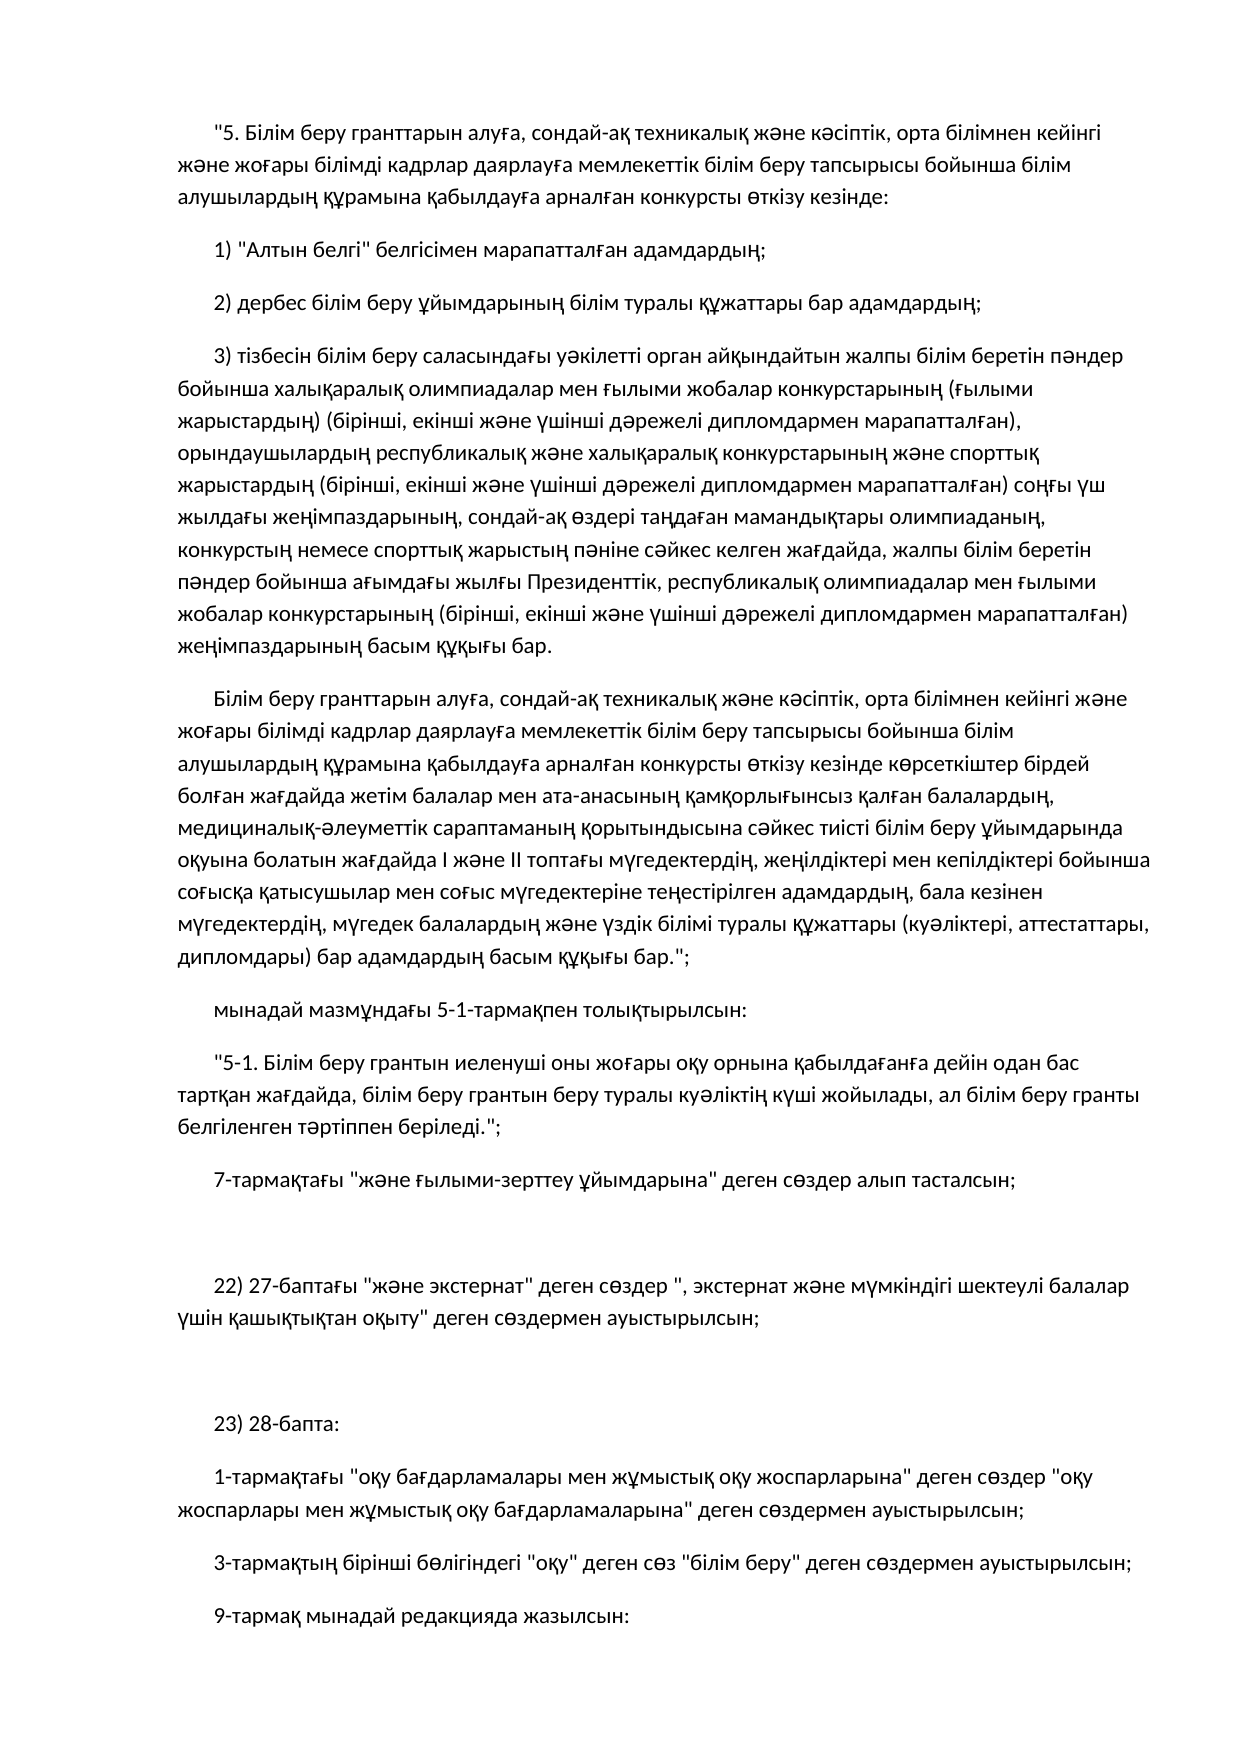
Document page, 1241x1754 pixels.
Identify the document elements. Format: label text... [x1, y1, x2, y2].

text 2) дербес бiлiм беру ұйымдарының бiлiм туралы құжаттары бар адамдардың; [177, 288, 1152, 317]
text мынадай мазмұндағы 5-1-тармақпен толықтырылсын: [177, 995, 1152, 1023]
text Бiлiм беру гранттарын алуға, сондай-ақ техникалық және кәсіптік, орта білімнен кейінгі және жоғары білімді кадрлар даярлауға мемлекеттік білім беру тапсырысы бойынша білім алушылардың құрамына қабылдауға арналған конкурсты өткiзу кезiнде көрсеткiштер бiрдей болған жағдайда жетiм балалар мен ата-анасының қамқорлығынсыз қалған балалардың, медициналық-әлеуметтiк сараптаманың қорытындысына сәйкес тиiстi бiлiм беру ұйымдарында оқуына болатын жағдайда I және II топтағы мүгедектердiң, жеңiлдiктері мен кепiлдiктері бойынша соғысқа қатысушылар мен соғыс мүгедектерiне теңестiрiлген адамдардың, бала кезiнен мүгедектердiң, мүгедек балалардың және үздiк бiлiмi туралы құжаттары (куәлiктерi, аттестаттары, дипломдары) бар адамдардың басым құқығы бар."; [177, 684, 1152, 970]
text 3-тармақтың бірінші бөлігіндегі "оқу" деген сөз "білім беру" деген сөздермен ауыстырылсын; [177, 1548, 1152, 1576]
text 1) "Алтын белгi" белгiсімен марапатталған адамдардың; [177, 236, 1152, 263]
text 9-тармақ мынадай редакцияда жазылсын: [177, 1601, 1152, 1629]
text 22) 27-баптағы "және экстернат" деген сөздер ", экстернат және мүмкіндігі шектеулі балалар үшін қашықтықтан оқыту" деген сөздермен ауыстырылсын; [177, 1271, 1152, 1331]
text "5. Бiлiм беру гранттарын алуға, сондай-ақ техникалық және кәсiптiк, орта бiлiмнен кейiнгi және жоғары бiлiмдi кадрлар даярлауға мемлекеттiк білім беру тапсырысы бойынша бiлiм алушылардың құрамына қабылдауға арналған конкурсты өткiзу кезiнде: [177, 118, 1152, 211]
text 23) 28-бапта: [177, 1409, 1152, 1437]
text "5-1. Білім беру грантын иеленуші оны жоғары оқу орнына қабылдағанға дейін одан бас тартқан жағдайда, білім беру грантын беру туралы куәліктің күші жойылады, ал білім беру гранты белгіленген тәртіппен беріледі."; [177, 1048, 1152, 1140]
text 7-тармақтағы "және ғылыми-зерттеу ұйымдарына" деген сөздер алып тасталсын; [177, 1165, 1152, 1193]
text 3) тiзбесiн бiлiм беру саласындағы уәкiлеттi орган айқындайтын жалпы бiлiм беретiн пәндер бойынша халықаралық олимпиадалар мен ғылыми жобалар конкурстарының (ғылыми жарыстардың) (бiрiншi, екiншi және үшiншi дәрежелi дипломдармен марапатталған), орындаушылардың республикалық және халықаралық конкурстарының және спорттық жарыстардың (бiрiншi, екiншi және үшiншi дәрежелi дипломдармен марапатталған) соңғы үш жылдағы жеңiмпаздарының, сондай-ақ өздерi таңдаған мамандықтары олимпиаданың, конкурстың немесе спорттық жарыстың пәнiне сәйкес келген жағдайда, жалпы бiлiм беретiн пәндер бойынша ағымдағы жылғы Президенттік, республикалық олимпиадалар мен ғылыми жобалар конкурстарының (бiрiншi, екiншi және үшiншi дәрежелi дипломдармен марапатталған) жеңiмпаздарының басым құқығы бар. [177, 342, 1152, 659]
text 1-тармақтағы "оқу бағдарламалары мен жұмыстық оқу жоспарларына" деген сөздер "оқу жоспарлары мен жұмыстық оқу бағдарламаларына" деген сөздермен ауыстырылсын; [177, 1462, 1152, 1523]
